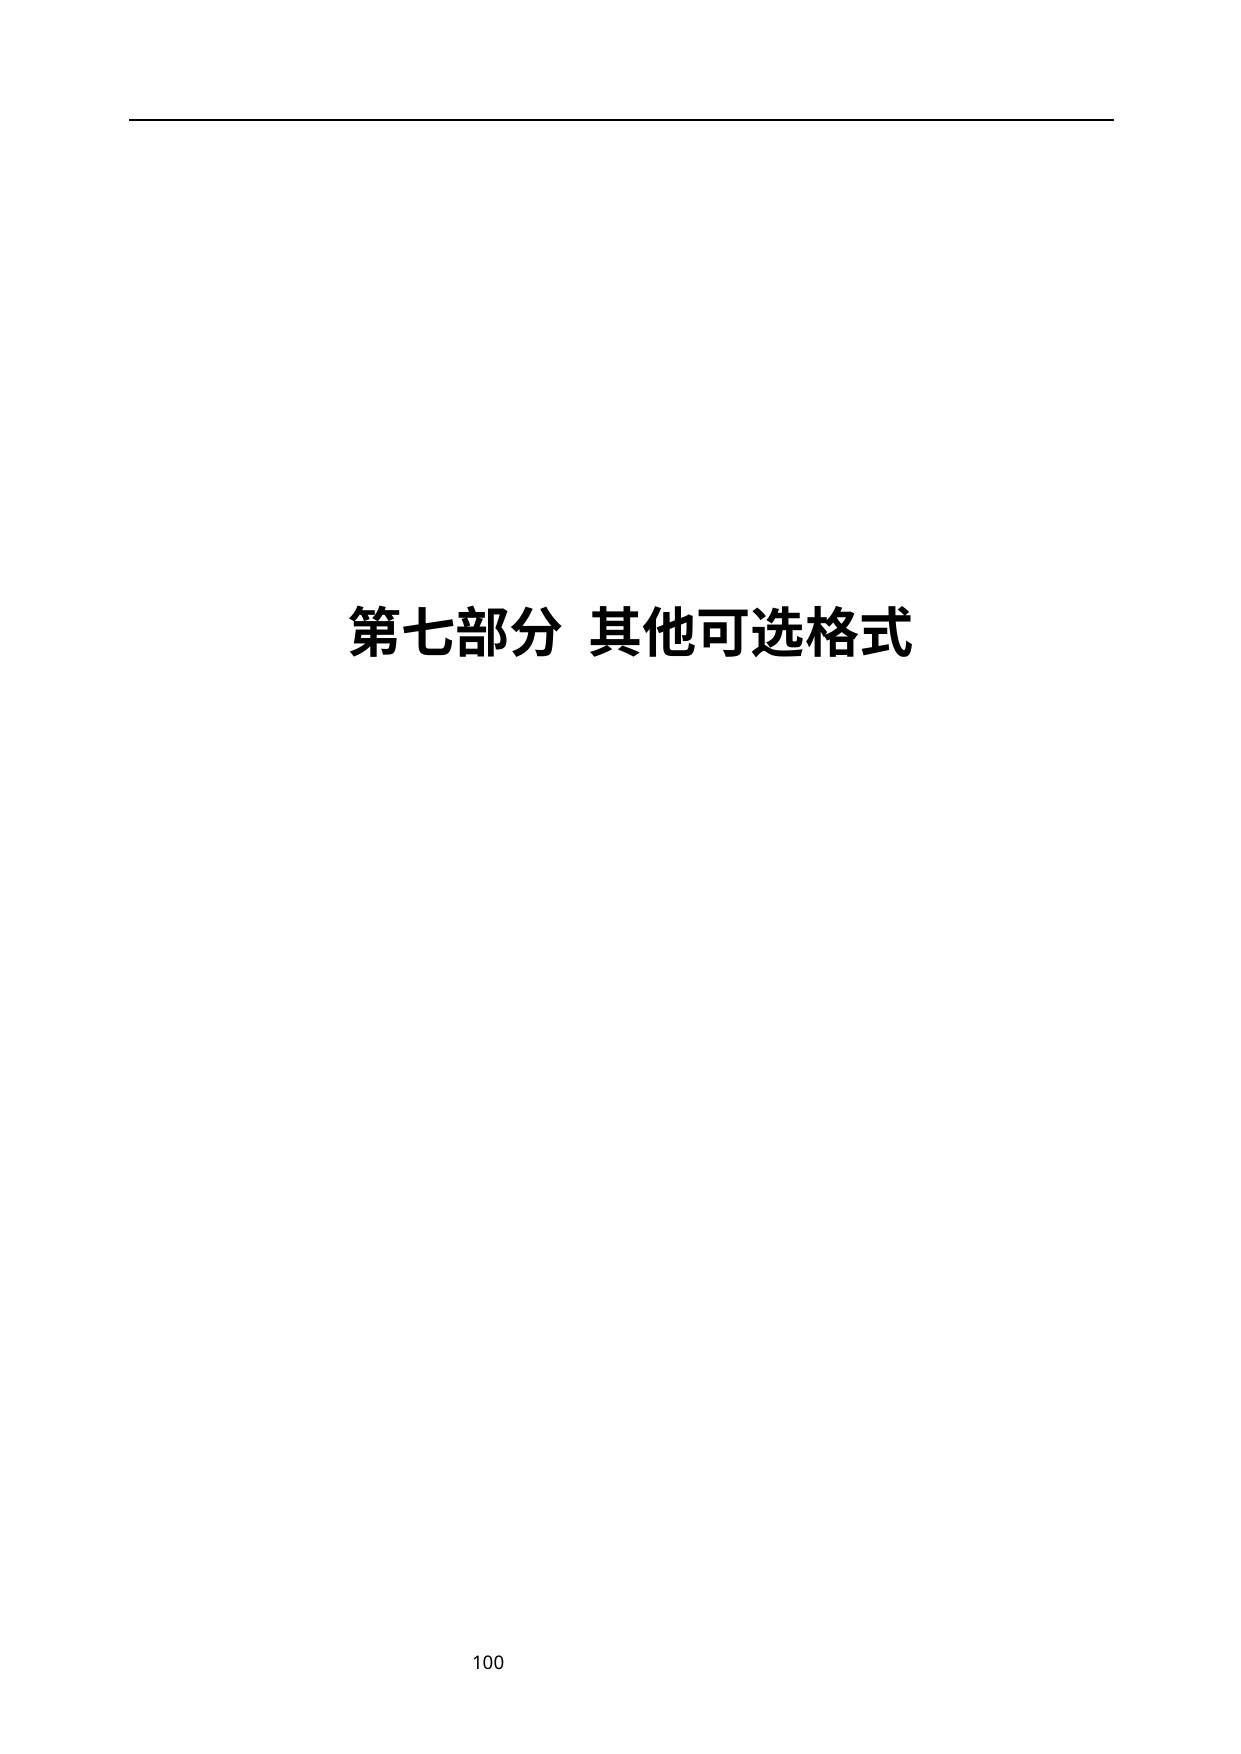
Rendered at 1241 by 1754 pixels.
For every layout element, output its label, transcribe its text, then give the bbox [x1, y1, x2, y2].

text 第七部分 其他可选格式 [129, 590, 1114, 668]
